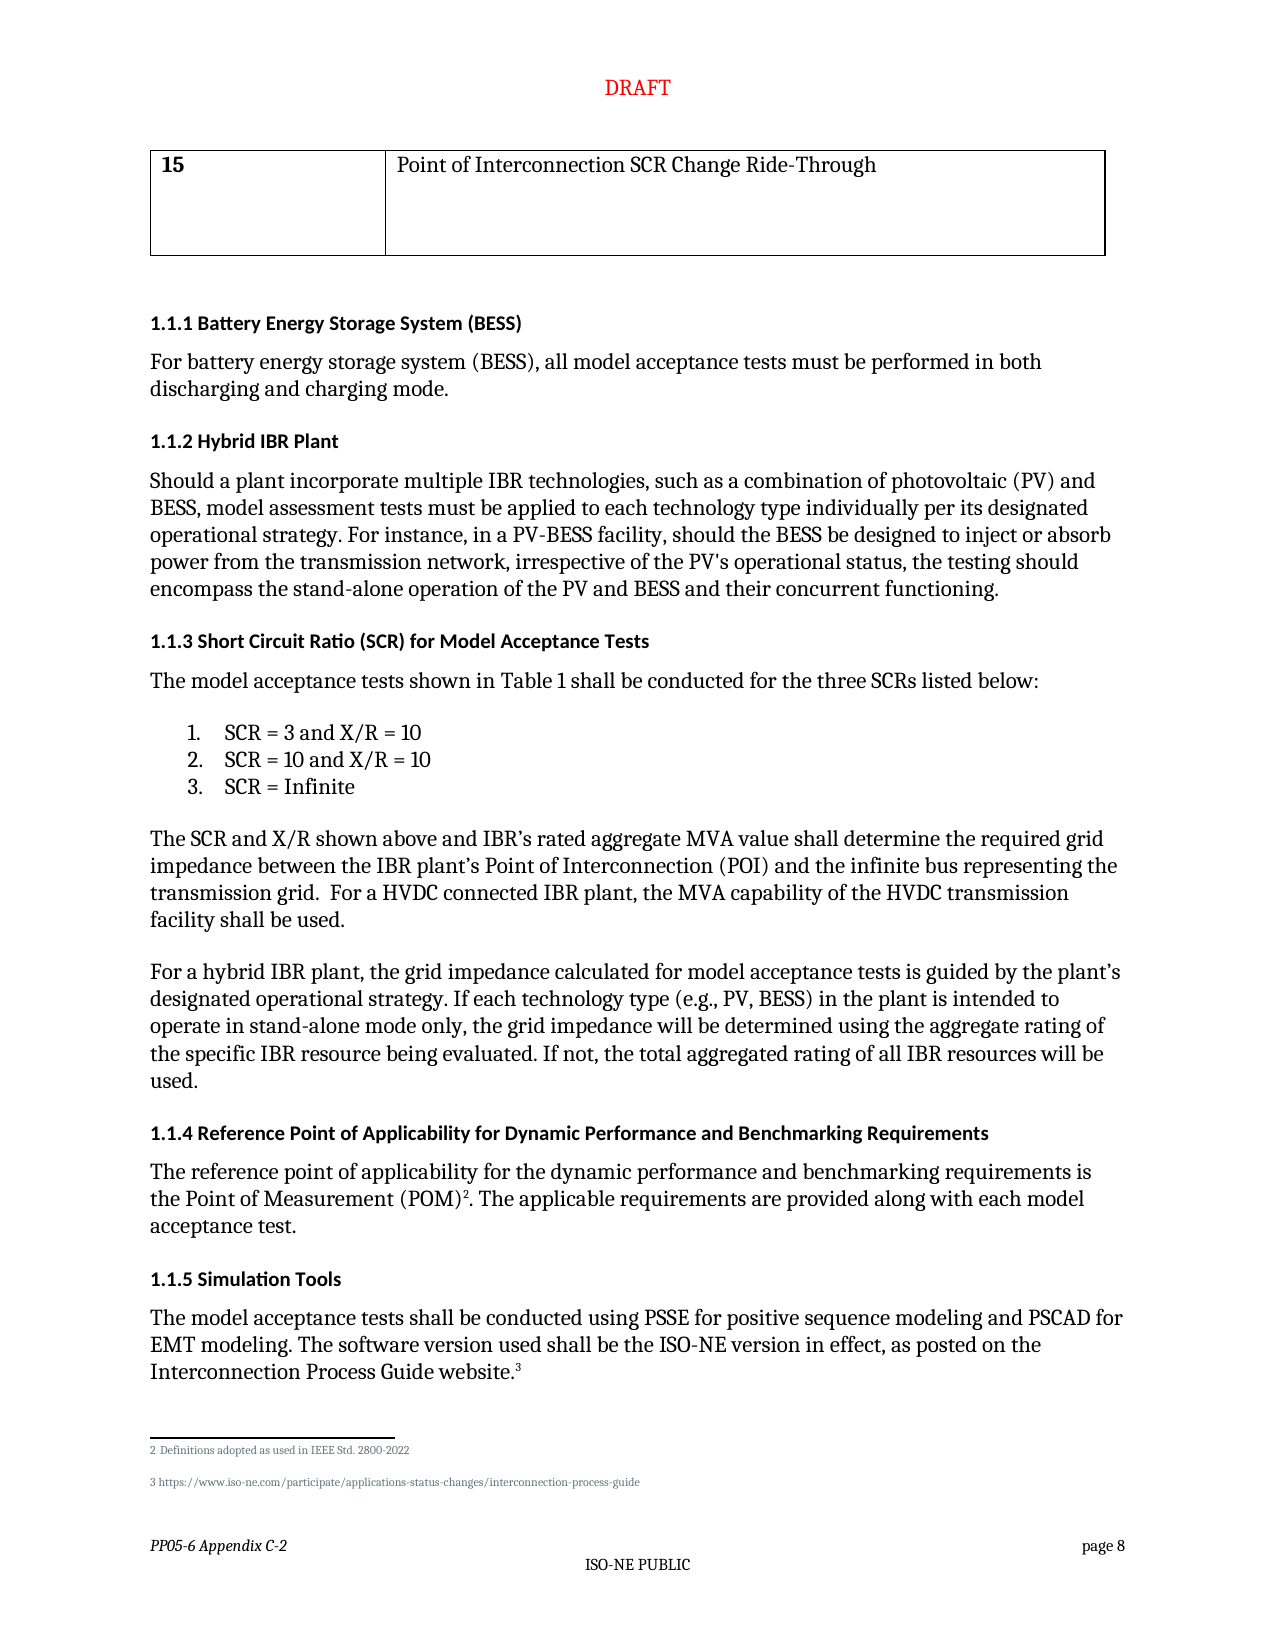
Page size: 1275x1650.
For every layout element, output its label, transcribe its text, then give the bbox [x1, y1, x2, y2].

subtitle Hybrid IBR Plant [150, 427, 1125, 454]
list SCR = 10 and X/R = 10 [187, 746, 1125, 773]
text The reference point of applicability for the dynamic performance and benchmarking requirements is the Point of Measurement (POM). The applicable requirements are provided along with each model acceptance test. [150, 1158, 1125, 1239]
text The model acceptance tests shall be conducted using PSSE for positive sequence modeling and PSCAD for EMT modeling. The software version used shall be the ISO-NE version in effect, as posted on the Interconnection Process Guide website. [150, 1304, 1125, 1385]
text The SCR and X/R shown above and IBR’s rated aggregate MVA value shall determine the required grid impedance between the IBR plant’s Point of Interconnection (POI) and the infinite bus representing the transmission grid. For a HVDC connected IBR plant, the MVA capability of the HVDC transmission facility shall be used. [150, 825, 1125, 933]
list SCR = 3 and X/R = 10 [187, 719, 1125, 746]
text For a hybrid IBR plant, the grid impedance calculated for model acceptance tests is guided by the plant’s designated operational strategy. If each technology type (e.g., PV, BESS) in the plant is intended to operate in stand-alone mode only, the grid impedance will be determined using the aggregate rating of the specific IBR resource being evaluated. If not, the total aggregated rating of all IBR resources will be used. [150, 958, 1125, 1094]
subtitle Simulation Tools [150, 1264, 1125, 1292]
text For battery energy storage system (BESS), all model acceptance tests must be performed in both discharging and charging mode. [150, 348, 1125, 402]
subtitle Short Circuit Ratio (SCR) for Model Acceptance Tests [150, 627, 1125, 654]
text The model acceptance tests shown in Table 1 shall be conducted for the three SCRs listed below: [150, 667, 1125, 694]
subtitle Reference Point of Applicability for Dynamic Performance and Benchmarking Requirements [150, 1119, 1125, 1146]
table_cell 15 [151, 151, 385, 255]
text Should a plant incorporate multiple IBR technologies, such as a combination of photovoltaic (PV) and BESS, model assessment tests must be applied to each technology type individually per its designated operational strategy. For instance, in a PV-BESS facility, should the BESS be designed to inject or absorb power from the transmission network, irrespective of the PV's operational status, the testing should encompass the stand-alone operation of the PV and BESS and their concurrent functioning. [150, 467, 1125, 602]
list SCR = Infinite [187, 773, 1125, 800]
table_cell Point of Interconnection SCR Change Ride-Through [386, 151, 1104, 255]
subtitle Battery Energy Storage System (BESS) [150, 308, 1125, 335]
